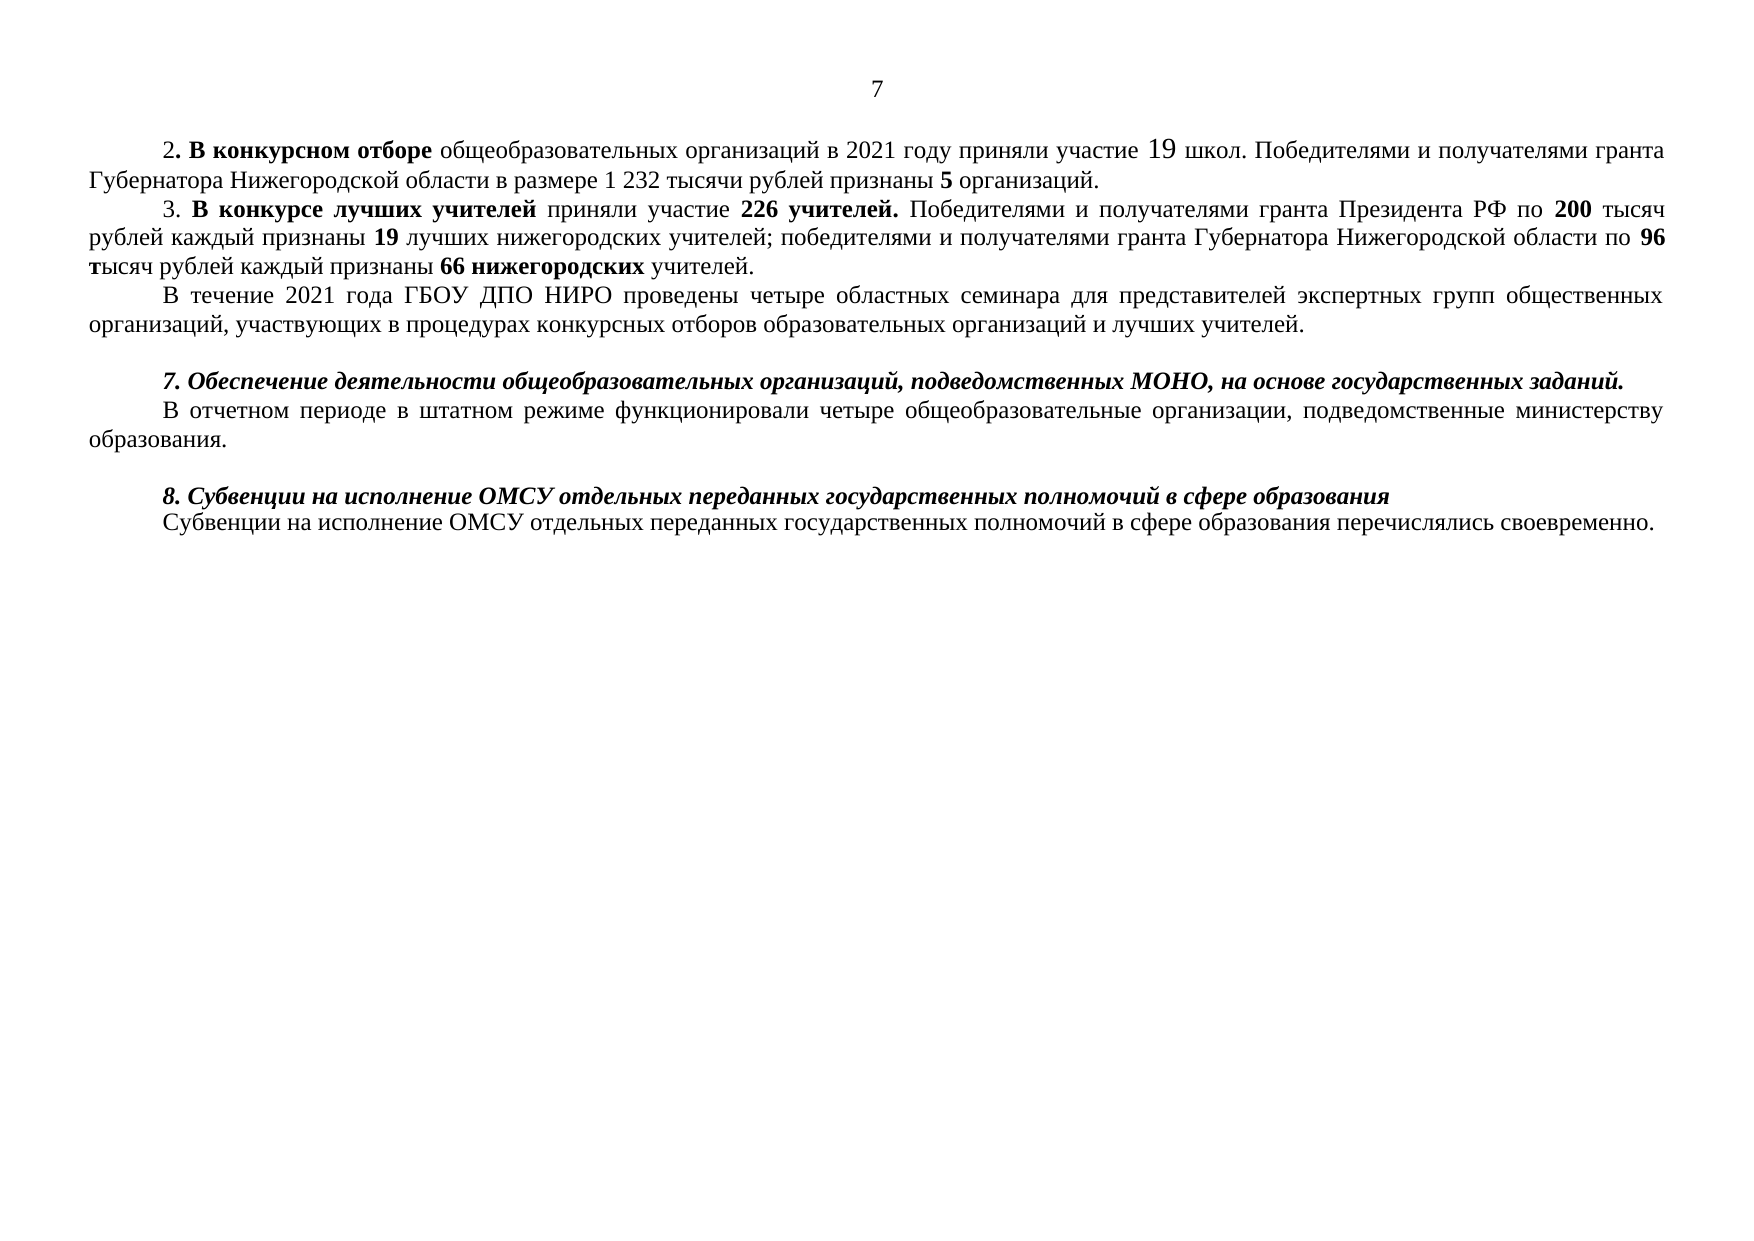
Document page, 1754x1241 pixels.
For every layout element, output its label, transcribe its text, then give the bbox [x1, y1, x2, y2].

text В течение 2021 года ГБОУ ДПО НИРО проведены четыре областных семинара для представителей экспертных групп общественных организаций, участвующих в процедурах конкурсных отборов образовательных организаций и лучших учителей. [89, 280, 1665, 337]
text 2. В конкурсном отборе общеобразовательных организаций в 2021 году приняли участие 19 школ. Победителями и получателями гранта Губернатора Нижегородской области в размере 1 232 тысячи рублей признаны 5 организаций. [89, 131, 1665, 194]
text 7. Обеспечение деятельности общеобразовательных организаций, подведомственных МОНО, на основе государственных заданий. [89, 366, 1665, 395]
text В отчетном периоде в штатном режиме функционировали четыре общеобразовательные организации, подведомственные министерству образования. [89, 395, 1665, 452]
text 8. Субвенции на исполнение ОМСУ отдельных переданных государственных полномочий в сфере образования [89, 481, 1665, 510]
text Субвенции на исполнение ОМСУ отдельных переданных государственных полномочий в сфере образования перечислялись своевременно. [89, 510, 1665, 536]
text 3. В конкурсе лучших учителей приняли участие 226 учителей. Победителями и получателями гранта Президента РФ по 200 тысяч рублей каждый признаны 19 лучших нижегородских учителей; победителями и получателями гранта Губернатора Нижегородской области по 96 тысяч рублей каждый признаны 66 нижегородских учителей. [89, 194, 1665, 280]
